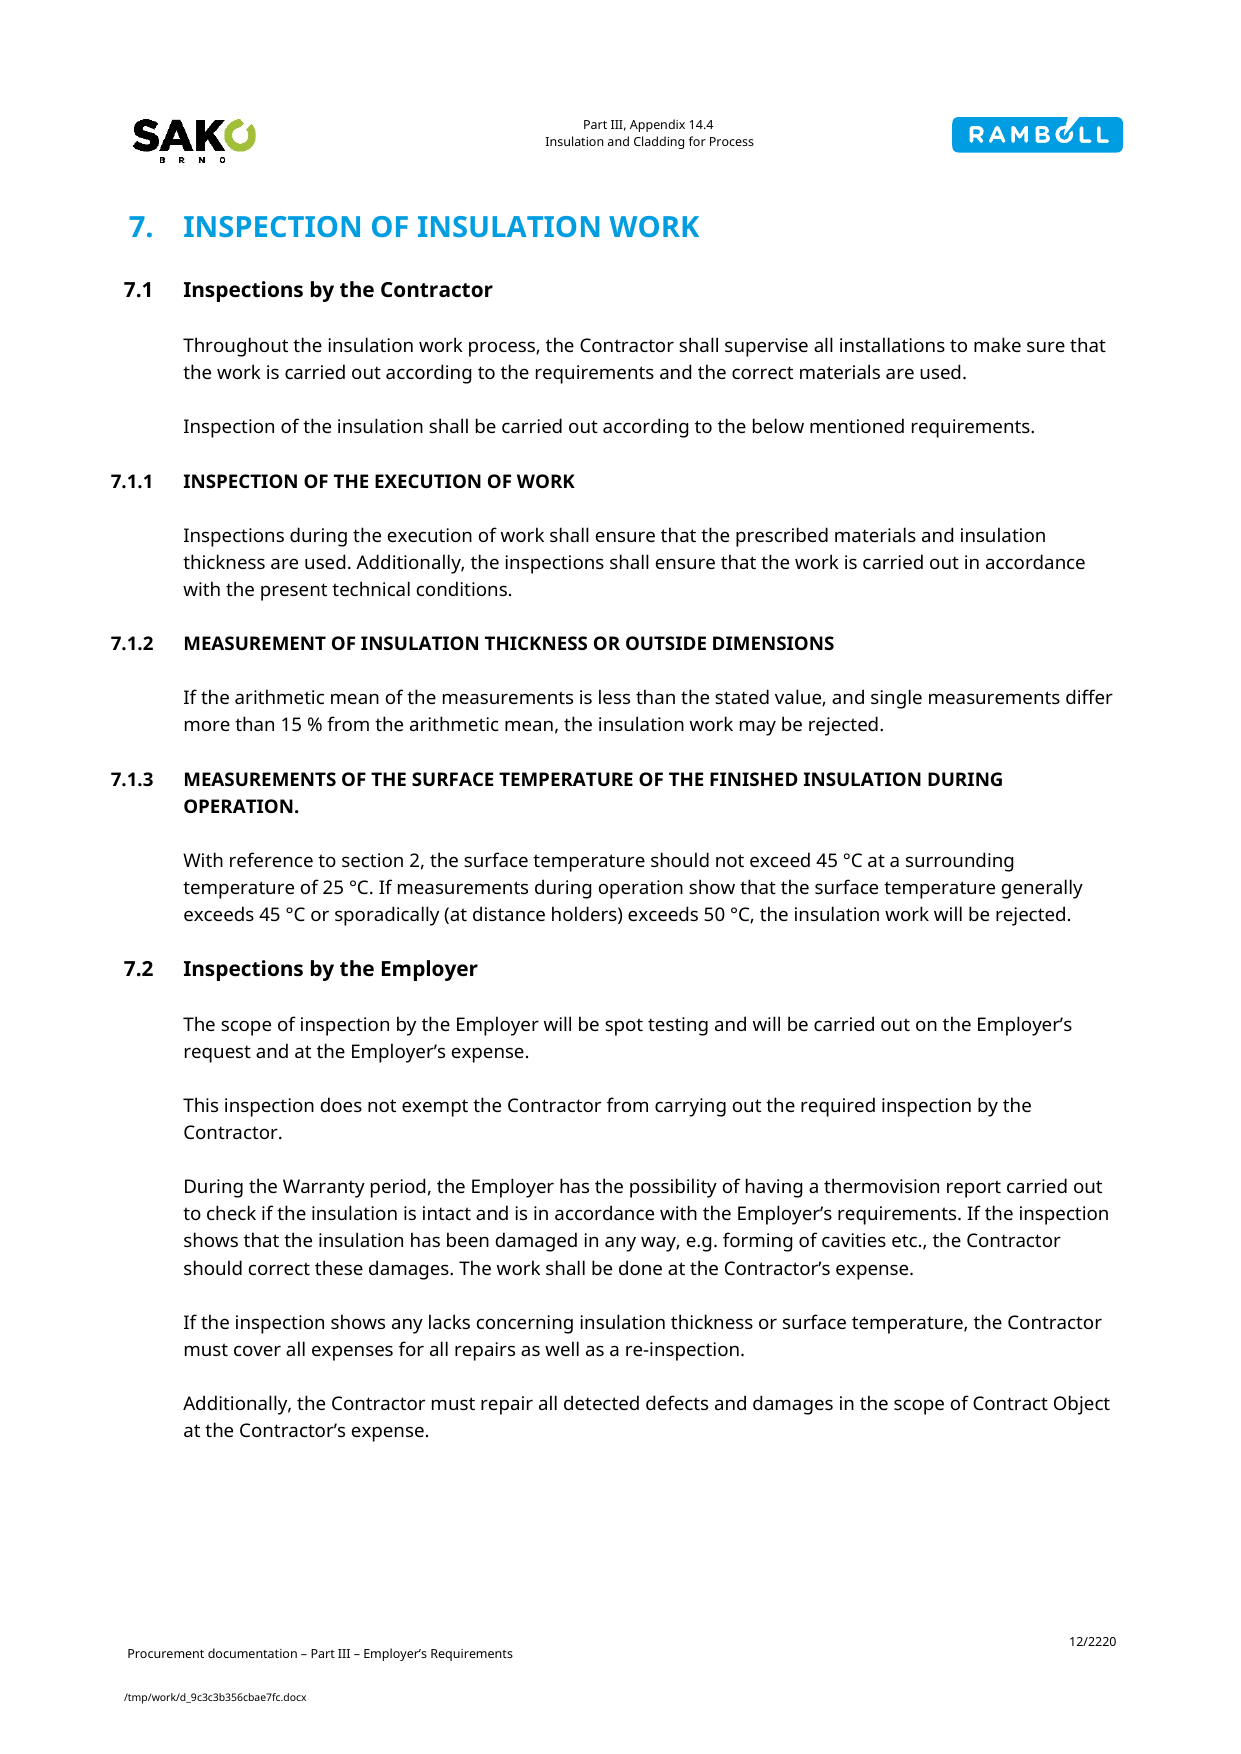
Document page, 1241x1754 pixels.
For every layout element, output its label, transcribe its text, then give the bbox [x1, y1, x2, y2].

text During the Warranty period, the Employer has the possibility of having a thermovision report carried out to check if the insulation is intact and is in accordance with the Employer’s requirements. If the inspection shows that the insulation has been damaged in any way, e.g. forming of cavities etc., the Contractor should correct these damages. The work shall be done at the Contractor’s expense. [183, 1172, 1116, 1280]
subtitle Inspections by the Contractor [153, 276, 1116, 304]
text If the inspection shows any lacks concerning insulation thickness or surface temperature, the Contractor must cover all expenses for all repairs as well as a re-inspection. [183, 1307, 1116, 1362]
text With reference to section 2, the surface temperature should not exceed 45 °C at a surrounding temperature of 25 °C. If measurements during operation show that the surface temperature generally exceeds 45 °C or sporadically (at distance holders) exceeds 50 °C, the insulation work will be rejected. [183, 846, 1116, 927]
picture [132, 119, 256, 163]
text If the arithmetic mean of the measurements is less than the stated value, and single measurements differ more than 15 % from the arithmetic mean, the insulation work may be rejected. [183, 683, 1116, 737]
subtitle Measurements of the Surface Temperature of the Finished Insulation during Operation. [153, 764, 1116, 818]
subtitle Measurement of Insulation Thickness or Outside Dimensions [153, 629, 1116, 656]
text The scope of inspection by the Employer will be spot testing and will be carried out on the Employer’s request and at the Employer’s expense. [183, 1009, 1116, 1064]
text Throughout the insulation work process, the Contractor shall supervise all installations to make sure that the work is carried out according to the requirements and the correct materials are used. [183, 331, 1116, 385]
subtitle Inspection of the Execution of Work [153, 466, 1116, 493]
text Inspection of the insulation shall be carried out according to the below mentioned requirements. [183, 412, 1116, 439]
text Inspections during the execution of work shall ensure that the prescribed materials and insulation thickness are used. Additionally, the inspections shall ensure that the work is carried out in accordance with the present technical conditions. [183, 521, 1116, 602]
text Additionally, the Contractor must repair all detected defects and damages in the scope of Contract Object at the Contractor’s expense. [183, 1389, 1116, 1443]
subtitle Inspections by the Employer [153, 954, 1116, 982]
text This inspection does not exempt the Contractor from carrying out the required inspection by the Contractor. [183, 1091, 1116, 1145]
subtitle Inspection of Insulation Work [153, 207, 1116, 246]
